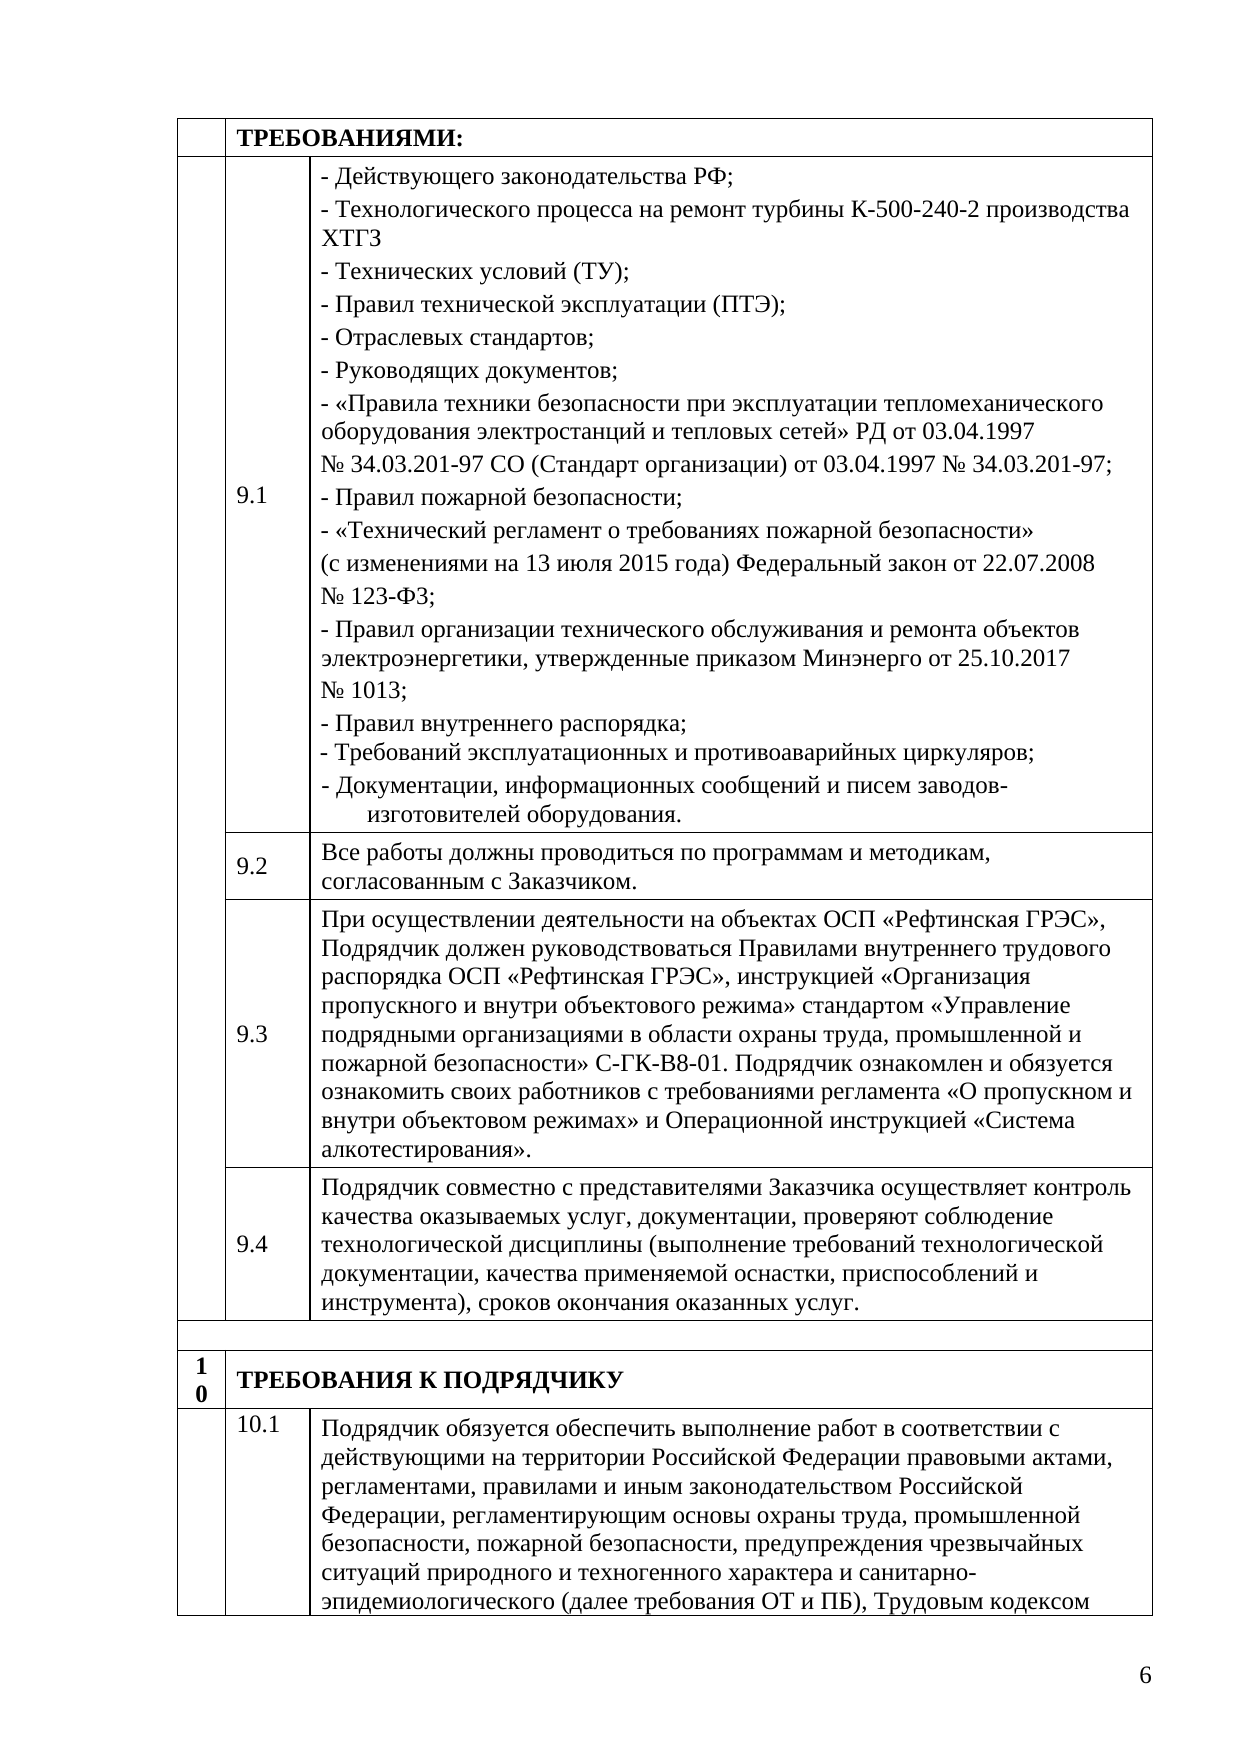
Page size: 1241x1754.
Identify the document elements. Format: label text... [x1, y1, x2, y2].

table_cell Все работы должны проводиться по программам и методикам, согласованным с Заказчиком. [311, 833, 1152, 899]
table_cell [226, 119, 1152, 156]
table_cell 9.1 [226, 157, 309, 832]
table_cell [178, 1409, 225, 1615]
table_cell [311, 1409, 1152, 1615]
table_cell [178, 157, 225, 1320]
table_cell - Действующего законодательства РФ; - Технологического процесса на ремонт турбины К-500-240-2 производства ХТГЗ - Технических условий (ТУ); - Правил технической эксплуатации (ПТЭ); - Отраслевых стандартов; - Руководящих документов; - «Правила техники безопасности при эксплуатации тепломеханического оборудования электростанций и тепловых сетей» РД от 03.04.1997 № 34.03.201-97 СО (Стандарт организации) от 03.04.1997 № 34.03.201-97; - Правил пожарной безопасности; - «Технический регламент о требованиях пожарной безопасности» (с изменениями на 13 июля 2015 года) Федеральный закон от 22.07.2008 № 123-Ф3; - Правил организации технического обслуживания и ремонта объектов электроэнергетики, утвержденные приказом Минэнерго от 25.10.2017 № 1013; - Правил внутреннего распорядка; - Требований эксплуатационных и противоаварийных циркуляров; - Документации, информационных сообщений и писем заводов-изготовителей оборудования. [311, 157, 1152, 832]
table_cell 9.3 [226, 900, 309, 1167]
table_cell 9.4 [226, 1168, 309, 1320]
table_cell 10.1 [226, 1409, 309, 1615]
table_cell 9 [178, 119, 225, 156]
table_cell 9.2 [226, 833, 309, 899]
table_cell ТРЕБОВАНИЯ К ПОДРЯДЧИКУ [226, 1351, 1152, 1408]
table_cell Подрядчик совместно с представителями Заказчика осуществляет контроль качества оказываемых услуг, документации, проверяют соблюдение технологической дисциплины (выполнение требований технологической документации, качества применяемой оснастки, приспособлений и инструмента), сроков окончания оказанных услуг. [311, 1168, 1152, 1320]
table_cell [178, 1321, 1152, 1350]
table_cell При осуществлении деятельности на объектах ОСП «Рефтинская ГРЭС», Подрядчик должен руководствоваться Правилами внутреннего трудового распорядка ОСП «Рефтинская ГРЭС», инструкцией «Организация пропускного и внутри объектового режима» стандартом «Управление подрядными организациями в области охраны труда, промышленной и пожарной безопасности» С-ГК-В8-01. Подрядчик ознакомлен и обязуется ознакомить своих работников с требованиями регламента «О пропускном и внутри объектовом режимах» и Операционной инструкцией «Система алкотестирования». [311, 900, 1152, 1167]
table_cell 10 [178, 1351, 225, 1408]
